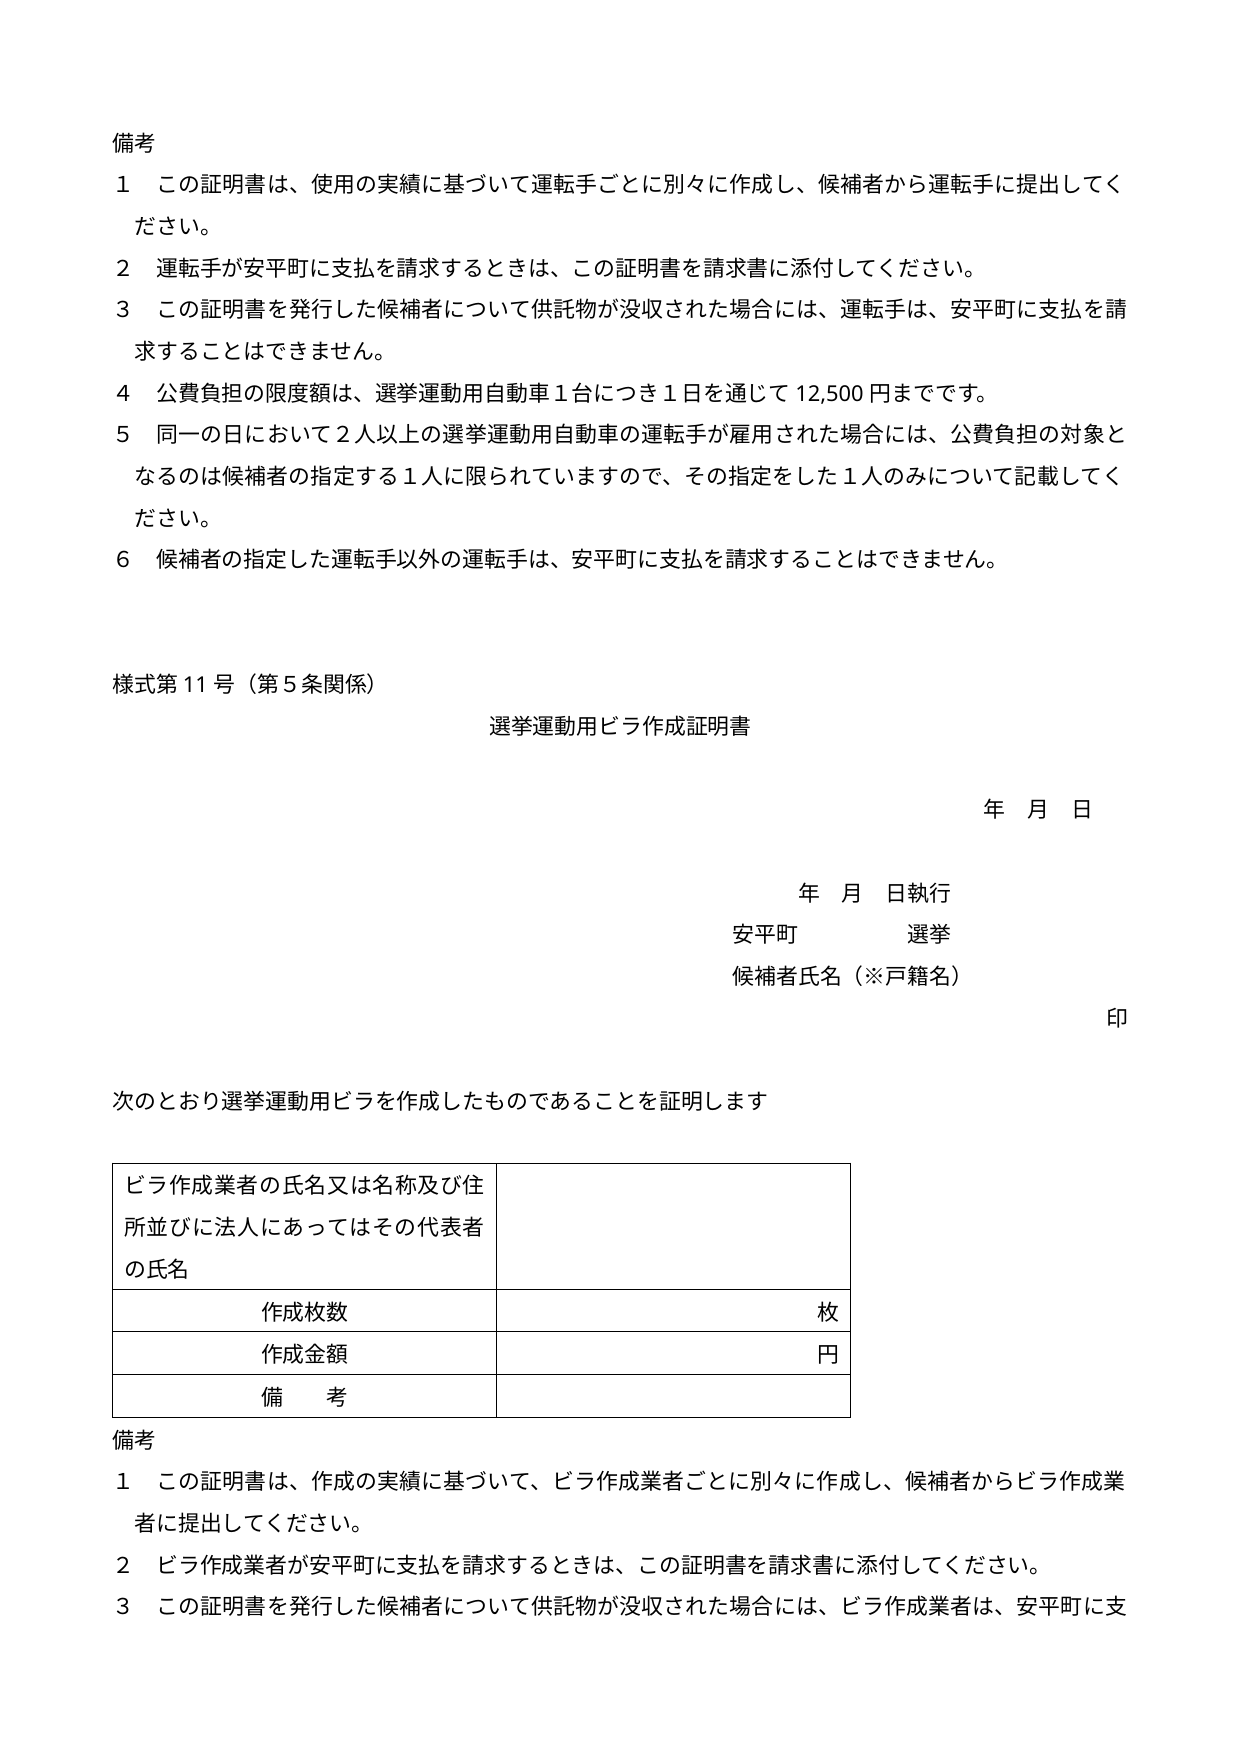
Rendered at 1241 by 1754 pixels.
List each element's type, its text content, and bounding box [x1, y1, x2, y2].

table_cell 作成枚数 [113, 1290, 496, 1331]
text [112, 1584, 1128, 1626]
table_header ビラ作成業者の氏名又は名称及び住 所並びに法人にあってはその代表者の氏名 [113, 1164, 496, 1288]
text ４ 公費負担の限度額は、選挙運動用自動車１台につき１日を通じて 12,500 円までです。 [112, 371, 1128, 412]
text １ この証明書は、作成の実績に基づいて、ビラ作成業者ごとに別々に作成し、候補者からビラ作成業者に提出してください。 [112, 1459, 1128, 1543]
text 印 [112, 996, 1128, 1037]
text 候補者氏名（※戸籍名） [112, 954, 1128, 996]
text ６ 候補者の指定した運転手以外の運転手は、安平町に支払を請求することはできません。 [112, 537, 1128, 579]
text 安平町 選挙 [112, 912, 1128, 954]
text １ この証明書は、使用の実績に基づいて運転手ごとに別々に作成し、候補者から運転手に提出してください。 [112, 162, 1128, 246]
text 年 月 日 [112, 787, 1128, 829]
text 様式第 11 号（第５条関係） [112, 662, 1128, 704]
table_cell 枚 [497, 1290, 850, 1331]
text 備考 [112, 1418, 1128, 1459]
text 年 月 日執行 [112, 871, 1128, 912]
text 次のとおり選挙運動用ビラを作成したものであることを証明します [112, 1079, 1128, 1121]
text ３ この証明書を発行した候補者について供託物が没収された場合には、運転手は、安平町に支払を請求することはできません。 [112, 287, 1128, 371]
text ５ 同一の日において２人以上の選挙運動用自動車の運転手が雇用された場合には、公費負担の対象となるのは候補者の指定する１人に限られていますので、その指定をした１人のみについて記載してください。 [112, 412, 1128, 537]
text 備考 [112, 121, 1128, 162]
table_cell 円 [497, 1332, 850, 1374]
table_cell 備 考 [113, 1375, 496, 1417]
text ２ ビラ作成業者が安平町に支払を請求するときは、この証明書を請求書に添付してください。 [112, 1543, 1128, 1584]
text 選挙運動用ビラ作成証明書 [112, 704, 1128, 746]
table_cell 作成金額 [113, 1332, 496, 1374]
table_header [497, 1164, 850, 1288]
text ２ 運転手が安平町に支払を請求するときは、この証明書を請求書に添付してください。 [112, 246, 1128, 287]
table_cell [497, 1375, 850, 1417]
